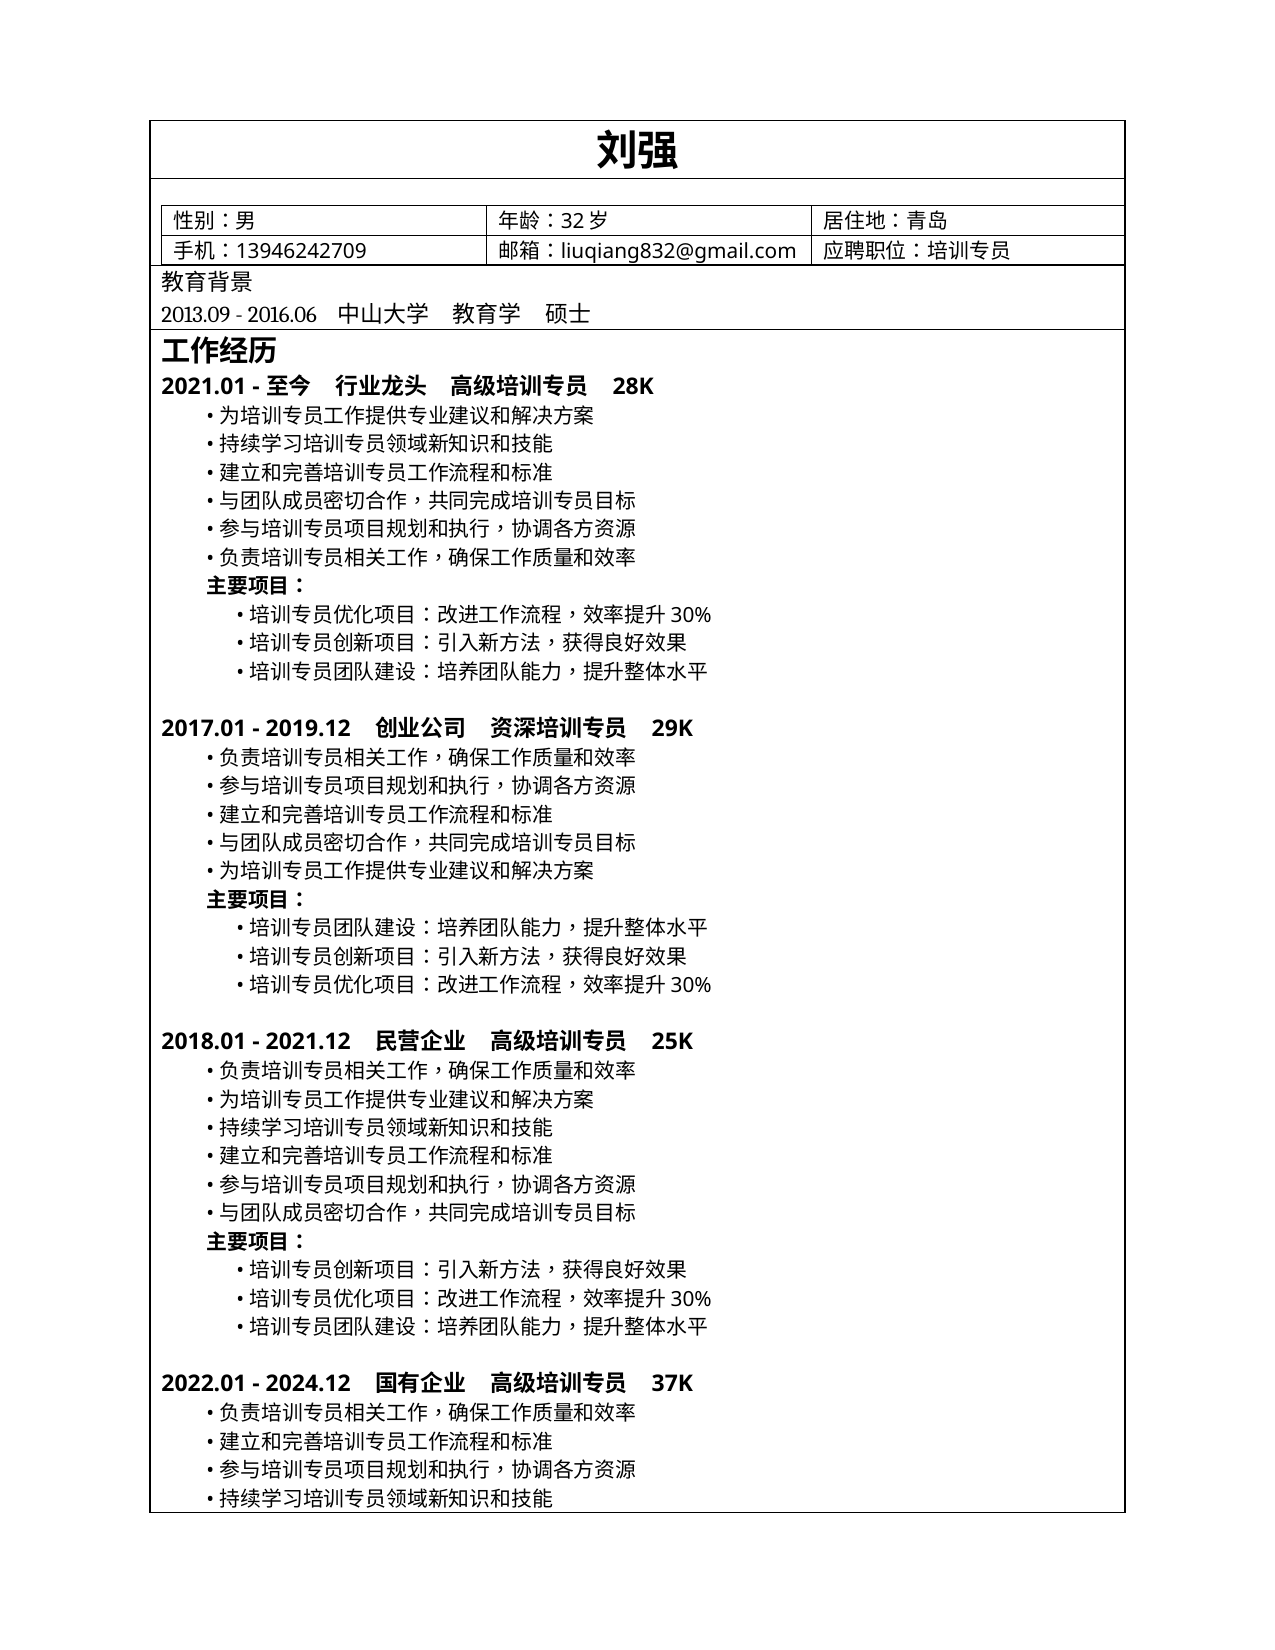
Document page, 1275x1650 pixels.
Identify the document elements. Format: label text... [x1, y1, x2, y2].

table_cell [151, 330, 1124, 1512]
table_cell [151, 179, 1124, 265]
table_cell 教育背景 2013.09 - 2016.06 中山大学 教育学 硕士 [151, 266, 1124, 329]
table_header 刘强 [151, 121, 1124, 178]
